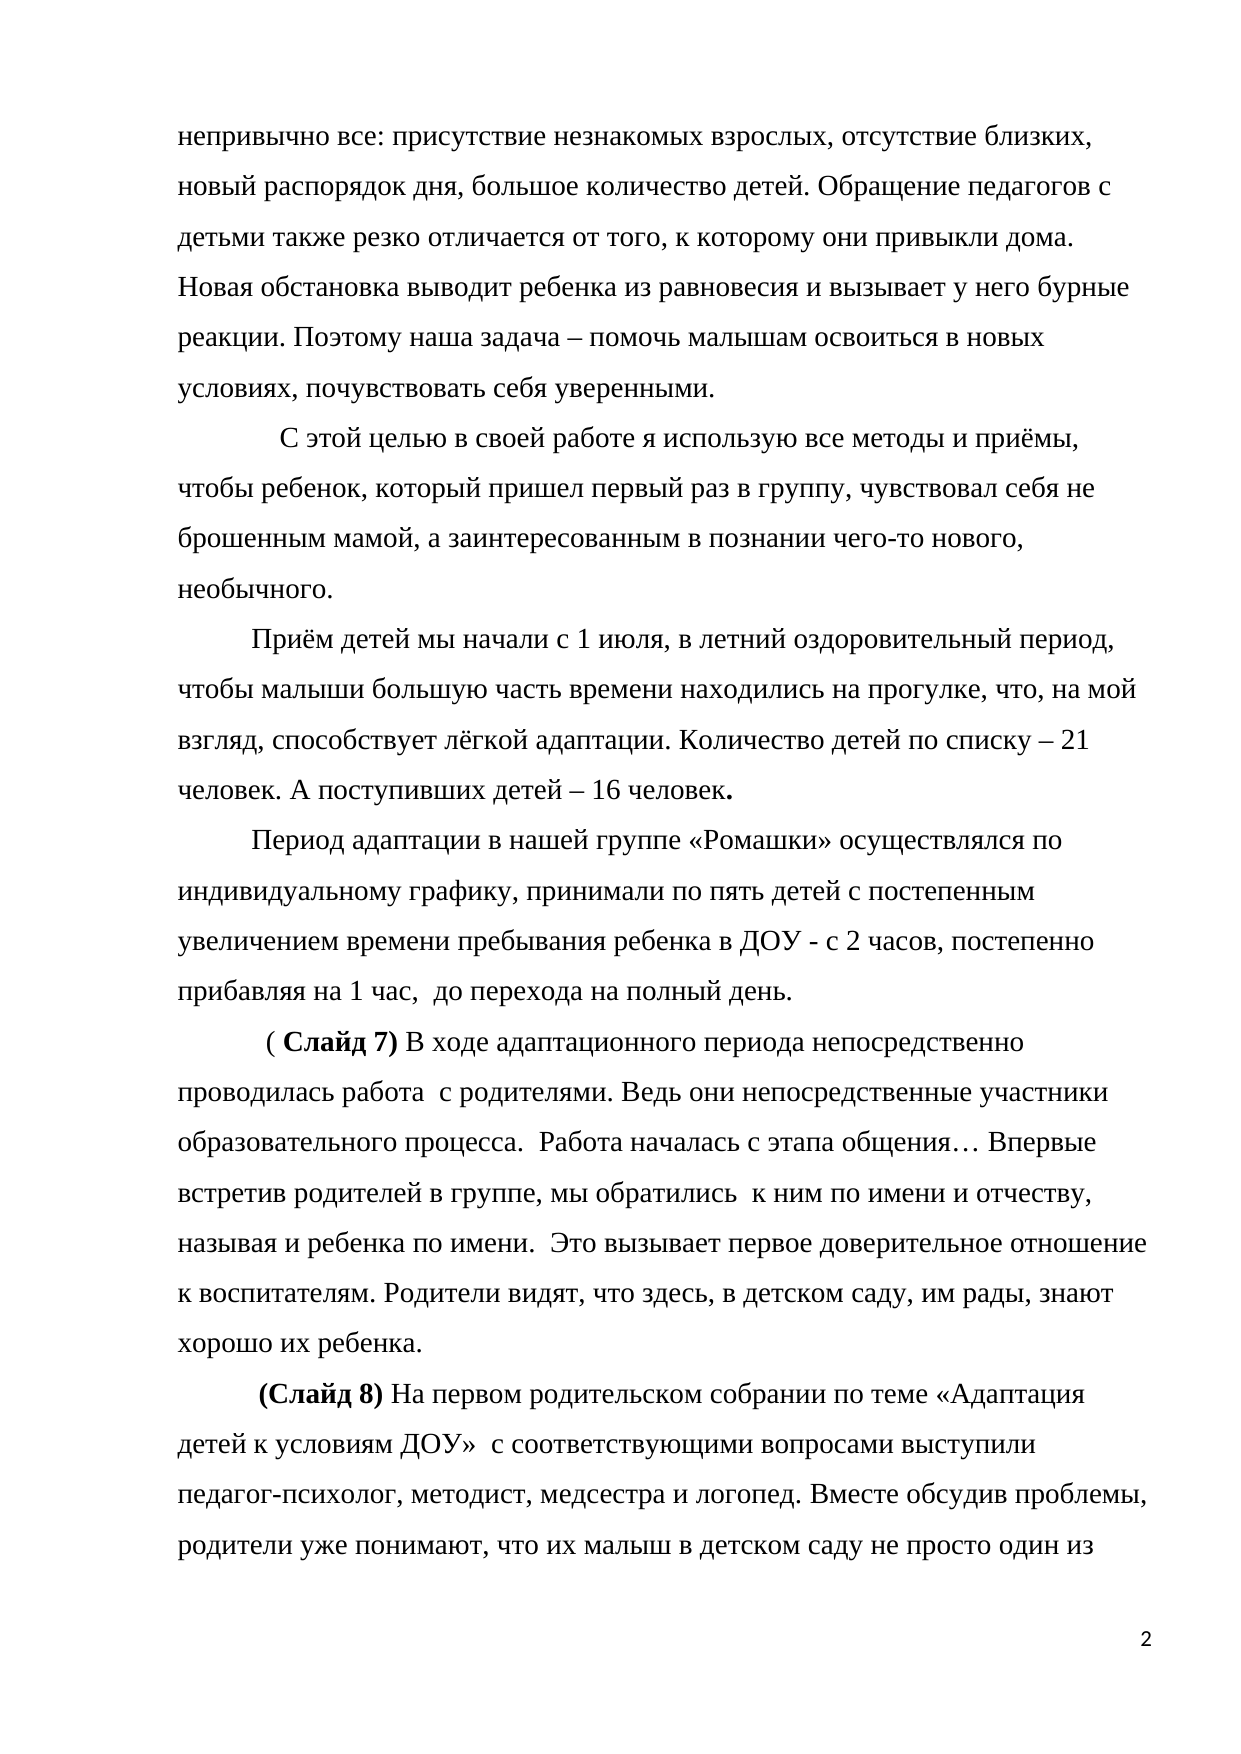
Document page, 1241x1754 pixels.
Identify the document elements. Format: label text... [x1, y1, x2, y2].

text Приём детей мы начали с 1 июля, в летний оздоровительный период, чтобы малыши большую часть времени находились на прогулке, что, на мой взгляд, способствует лёгкой адаптации. Количество детей по списку – 21 человек. А поступивших детей – 16 человек. [177, 621, 1152, 806]
text Период адаптации в нашей группе «Ромашки» осуществлялся по индивидуальному графику, принимали по пять детей с постепенным увеличением времени пребывания ребенка в ДОУ - с 2 часов, постепенно прибавляя на 1 час, до перехода на полный день. [177, 822, 1152, 1007]
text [177, 118, 1152, 403]
text С этой целью в своей работе я использую все методы и приёмы, чтобы ребенок, который пришел первый раз в группу, чувствовал себя не брошенным мамой, а заинтересованным в познании чего-то нового, необычного. [177, 420, 1152, 604]
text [177, 1376, 1152, 1560]
text ( Слайд 7) В ходе адаптационного периода непосредственно проводилась работа с родителями. Ведь они непосредственные участники образовательного процесса. Работа началась с этапа общения… Впервые встретив родителей в группе, мы обратились к ним по имени и отчеству, называя и ребенка по имени. Это вызывает первое доверительное отношение к воспитателям. Родители видят, что здесь, в детском саду, им рады, знают хорошо их ребенка. [177, 1024, 1152, 1359]
